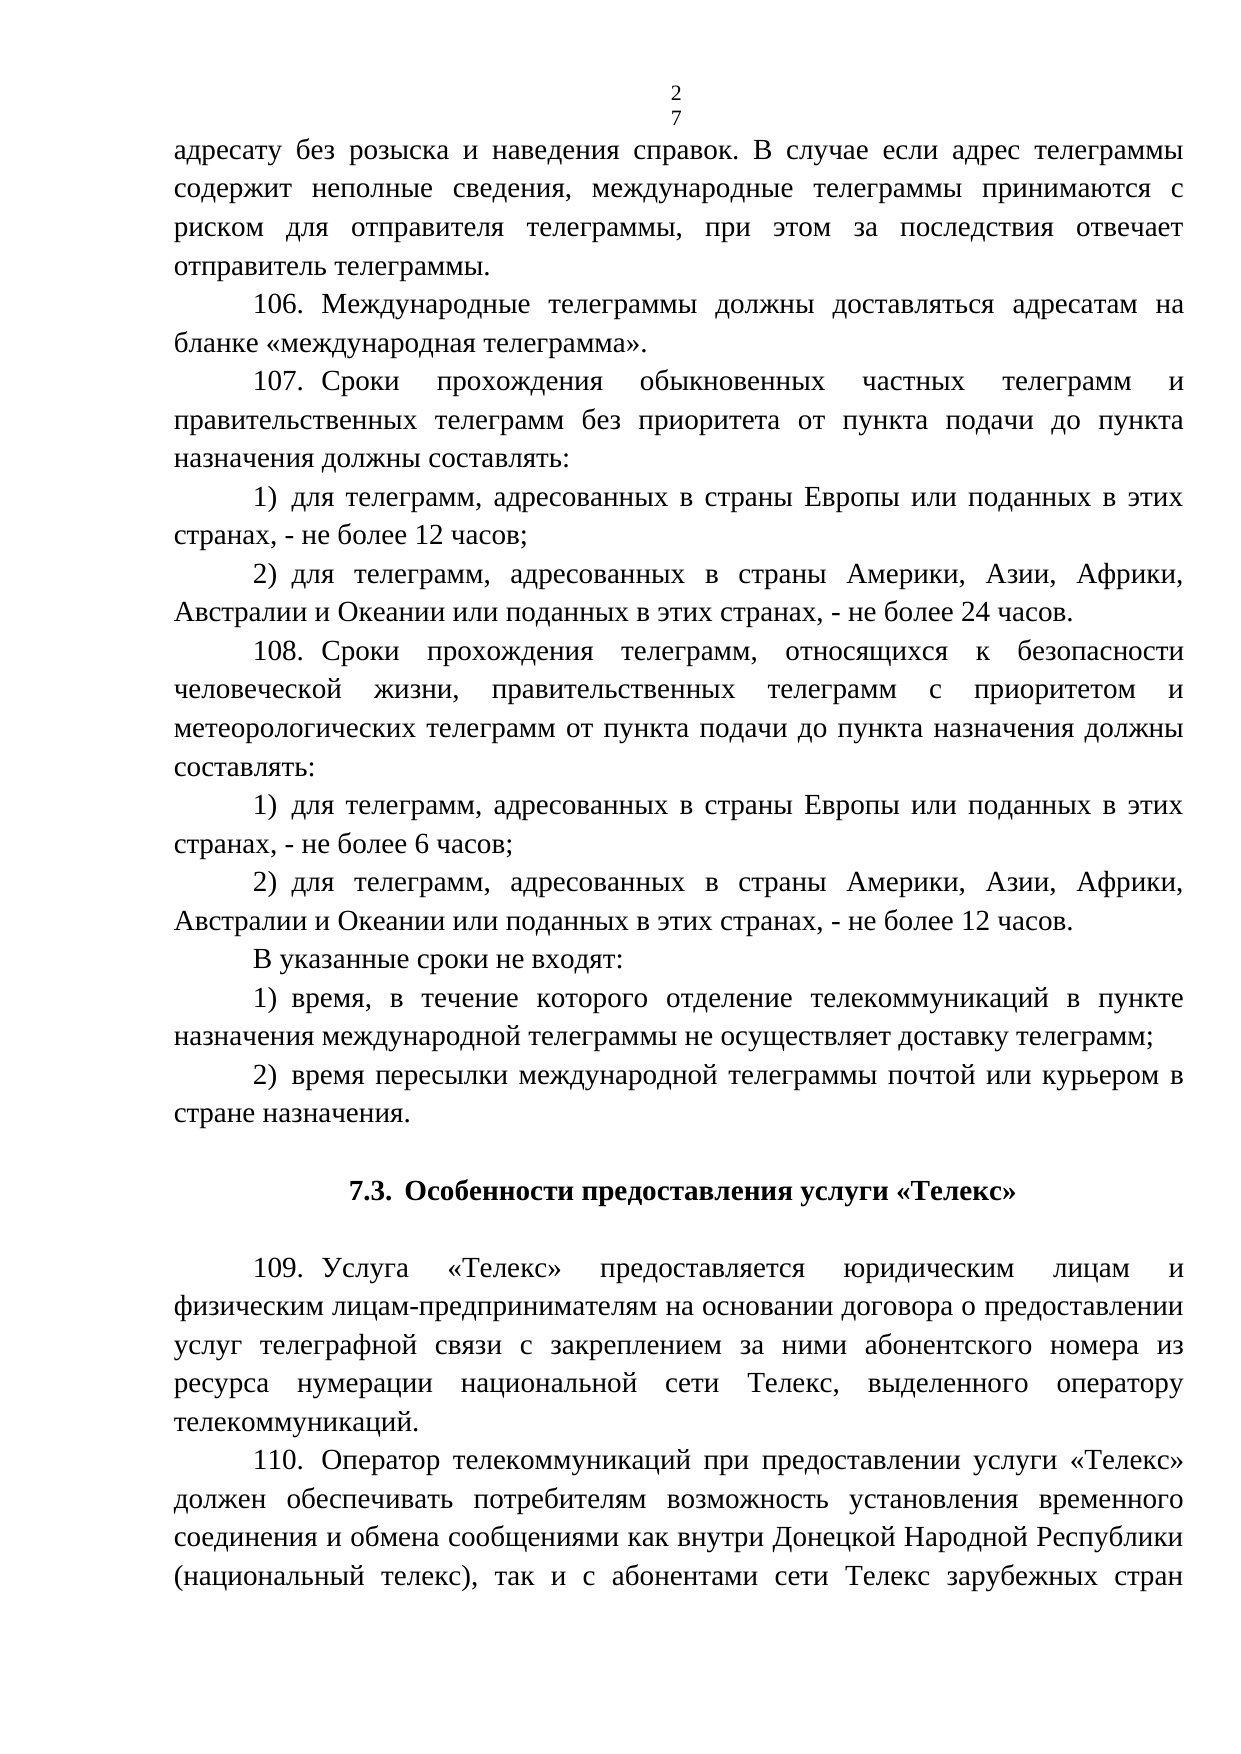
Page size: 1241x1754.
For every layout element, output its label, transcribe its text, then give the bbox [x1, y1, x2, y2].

list Международные телеграммы должны доставляться адресатам на бланке «международная телеграмма». [173, 286, 1185, 358]
list для телеграмм, адресованных в страны Америки, Азии, Африки, Австралии и Океании или поданных в этих странах, - не более 24 часов. [173, 556, 1185, 628]
list для телеграмм, адресованных в страны Европы или поданных в этих странах, - не более 6 часов; [173, 787, 1185, 859]
list время пересылки международной телеграммы почтой или курьером в стране назначения. [173, 1057, 1185, 1129]
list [173, 132, 1185, 281]
text В указанные сроки не входят: [173, 941, 1185, 975]
list Услуга «Телекс» предоставляется юридическим лицам и физическим лицам-предпринимателям на основании договора о предоставлении услуг телеграфной связи с закреплением за ними абонентского номера из ресурса нумерации национальной сети Телекс, выделенного оператору телекоммуникаций. [173, 1250, 1185, 1437]
list для телеграмм, адресованных в страны Америки, Азии, Африки, Австралии и Океании или поданных в этих странах, - не более 12 часов. [173, 864, 1185, 936]
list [173, 1442, 1185, 1592]
list Сроки прохождения телеграмм, относящихся к безопасности человеческой жизни, правительственных телеграмм с приоритетом и метеорологических телеграмм от пункта подачи до пункта назначения должны составлять: [173, 633, 1185, 782]
list для телеграмм, адресованных в страны Европы или поданных в этих странах, - не более 12 часов; [173, 479, 1185, 551]
list время, в течение которого отделение телекоммуникаций в пункте назначения международной телеграммы не осуществляет доставку телеграмм; [173, 980, 1185, 1052]
list Сроки прохождения обыкновенных частных телеграмм и правительственных телеграмм без приоритета от пункта подачи до пункта назначения должны составлять: [173, 363, 1185, 474]
list Особенности предоставления услуги «Телекс» [348, 1173, 1185, 1206]
